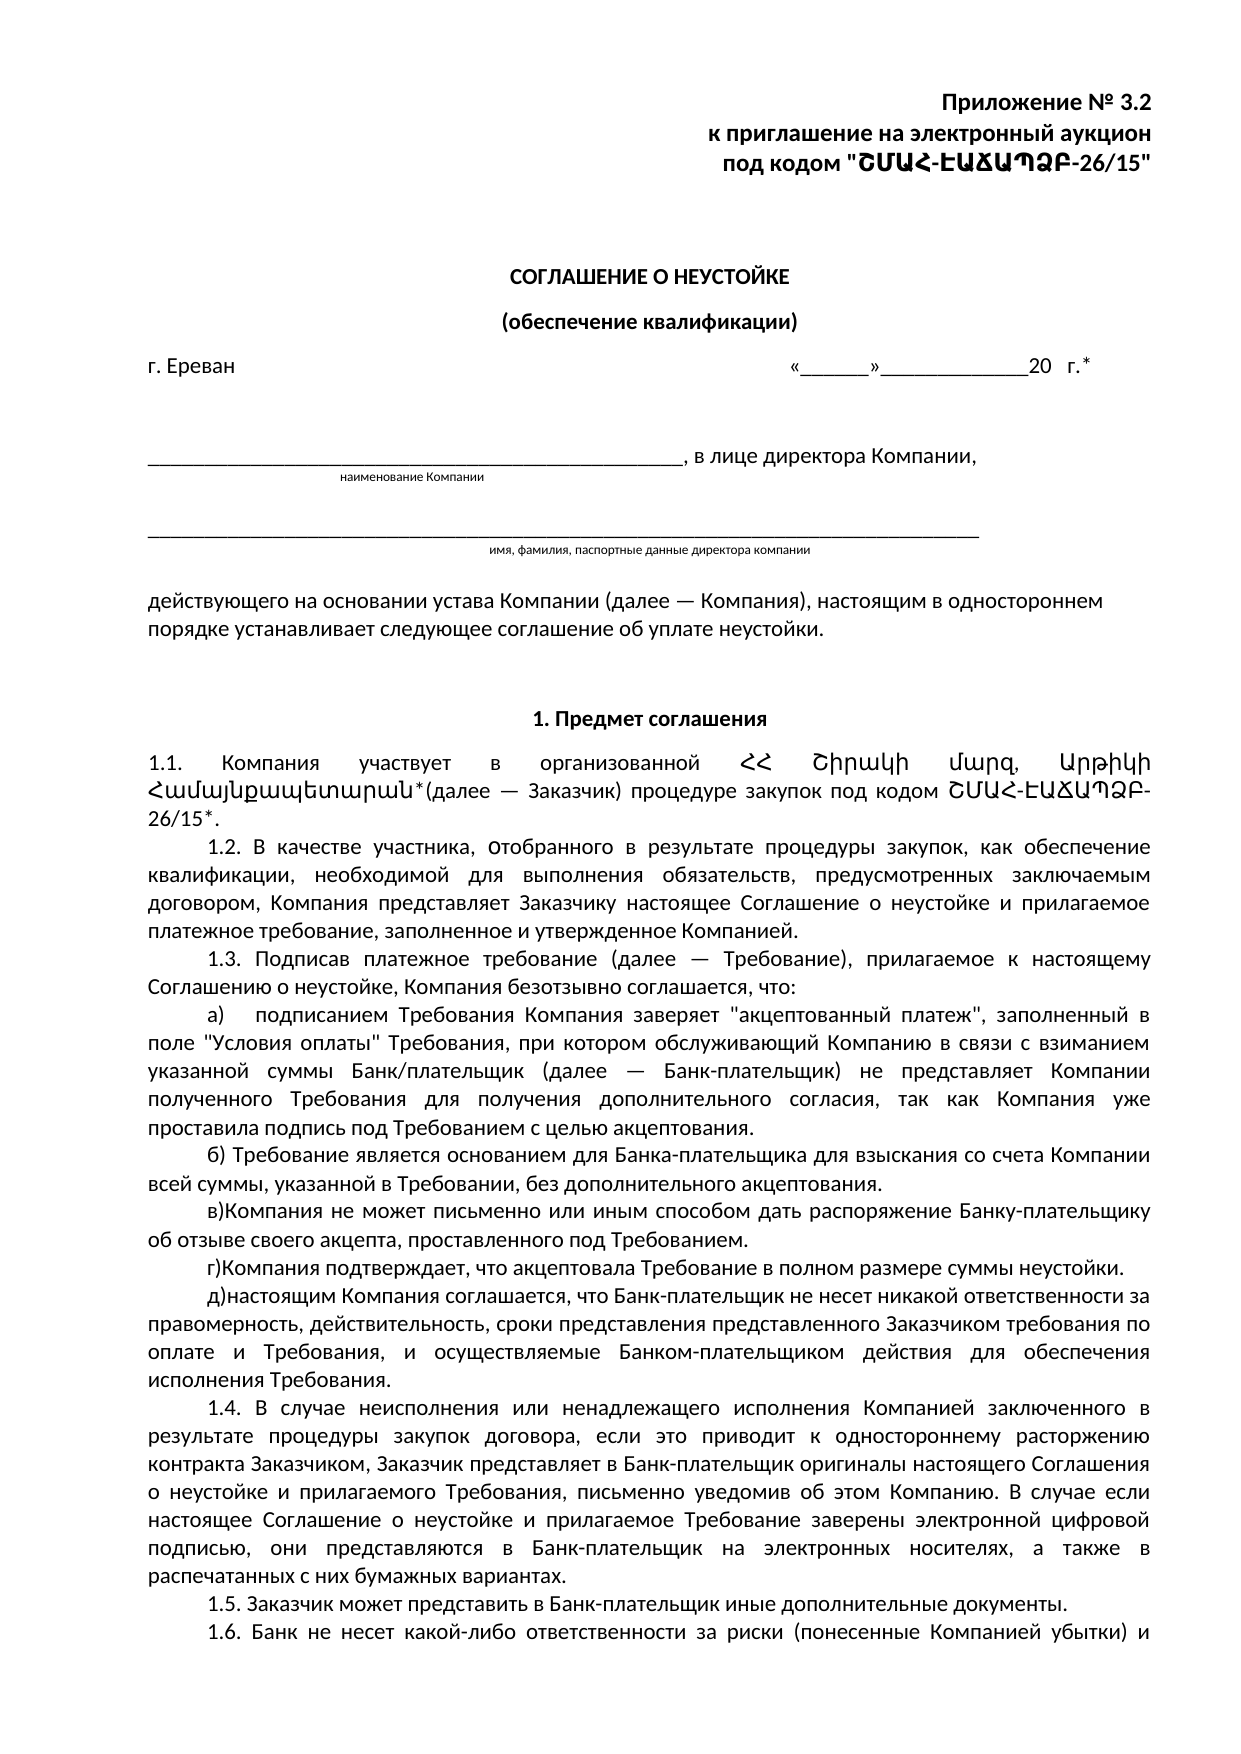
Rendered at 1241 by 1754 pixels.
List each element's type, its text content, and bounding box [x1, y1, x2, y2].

text б) Требование является основанием для Банка-плательщика для взыскания со счета Компании всей суммы, указанной в Требовании, без дополнительного акцептования. [148, 1141, 1152, 1197]
text СОГЛАШЕНИЕ О НЕУСТОЙКЕ [148, 262, 1152, 290]
text а) подписанием Требования Компания заверяет "акцептованный платеж", заполненный в поле "Условия оплаты" Требования, при котором обслуживающий Компанию в связи с взиманием указанной суммы Банк/плательщик (далее — Банк-плательщик) не представляет Компании полученного Требования для получения дополнительного согласия, так как Компания уже проставила подпись под Требованием с целью акцептования. [148, 1001, 1152, 1141]
text _______________________________________________, в лице директора Компании, [148, 441, 1152, 469]
text к приглашение на электронный аукцион [177, 117, 1152, 147]
text (обеспечение квалификации) [148, 307, 1152, 335]
table_header «______»_____________20 г.* [635, 351, 1104, 396]
table_header г. Ереван [136, 351, 635, 396]
text г)Компания подтверждает, что акцептовала Требование в полном размере суммы неустойки. [148, 1253, 1152, 1281]
text 1.4. В случае неисполнения или ненадлежащего исполнения Компанией заключенного в результате процедуры закупок договора, если это приводит к одностороннему расторжению контракта Заказчиком, Заказчик представляет в Банк-плательщик оригиналы настоящего Соглашения о неустойке и прилагаемого Требования, письменно уведомив об этом Компанию. В случае если настоящее Соглашение о неустойке и прилагаемое Требование заверены электронной цифровой подписью, они представляются в Банк-плательщик на электронных носителях, а также в распечатанных с них бумажных вариантах. [148, 1393, 1152, 1589]
text 1.5. Заказчик может представить в Банк-плательщик иные дополнительные документы. [148, 1589, 1152, 1617]
text имя, фамилия, паспортные данные директора компании [148, 542, 1152, 569]
text под кодом "ՇՄԱՀ-ԷԱՃԱՊՁԲ-26/15" [177, 147, 1152, 178]
text д)настоящим Компания соглашается, что Банк-плательщик не несет никакой ответственности за правомерность, действительность, сроки представления представленного Заказчиком требования по оплате и Требования, и осуществляемые Банком-плательщиком действия для обеспечения исполнения Требования. [148, 1281, 1152, 1393]
text наименование Компании [340, 469, 1152, 497]
text 1.1. Компания участвует в организованной ՀՀ Շիրակի մարզ, Արթիկի Համայնքապետարան*(далее — Заказчик) процедуре закупок под кодом ՇՄԱՀ-ԷԱՃԱՊՁԲ-26/15*. [148, 748, 1152, 832]
text _________________________________________________________________________ [148, 513, 1152, 542]
text 1.3. Подписав платежное требование (далее — Требование), прилагаемое к настоящему Соглашению о неустойке, Компания безотзывно соглашается, что: [148, 944, 1152, 1001]
text Приложение № 3.2 [148, 86, 1152, 117]
text в)Компания не может письменно или иным способом дать распоряжение Банку-плательщику об отзыве своего акцепта, проставленного под Требованием. [148, 1197, 1152, 1253]
text 1. Предмет соглашения [148, 704, 1152, 732]
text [148, 1617, 1152, 1645]
text 1.2. В качестве участника, օтобранного в результате процедуры закупок, как обеспечение квалификации, необходимой для выполнения обязательств, предусмотренных заключаемым договором, Kомпания представляет Заказчику настоящее Соглашение о неустойке и прилагаемое платежное требование, заполненное и утвержденное Компанией. [148, 832, 1152, 944]
text действующего на основании устава Компании (далее — Компания), настоящим в одностороннем [148, 586, 1152, 614]
text порядке устанавливает следующее соглашение об уплате неустойки. [148, 614, 1152, 642]
